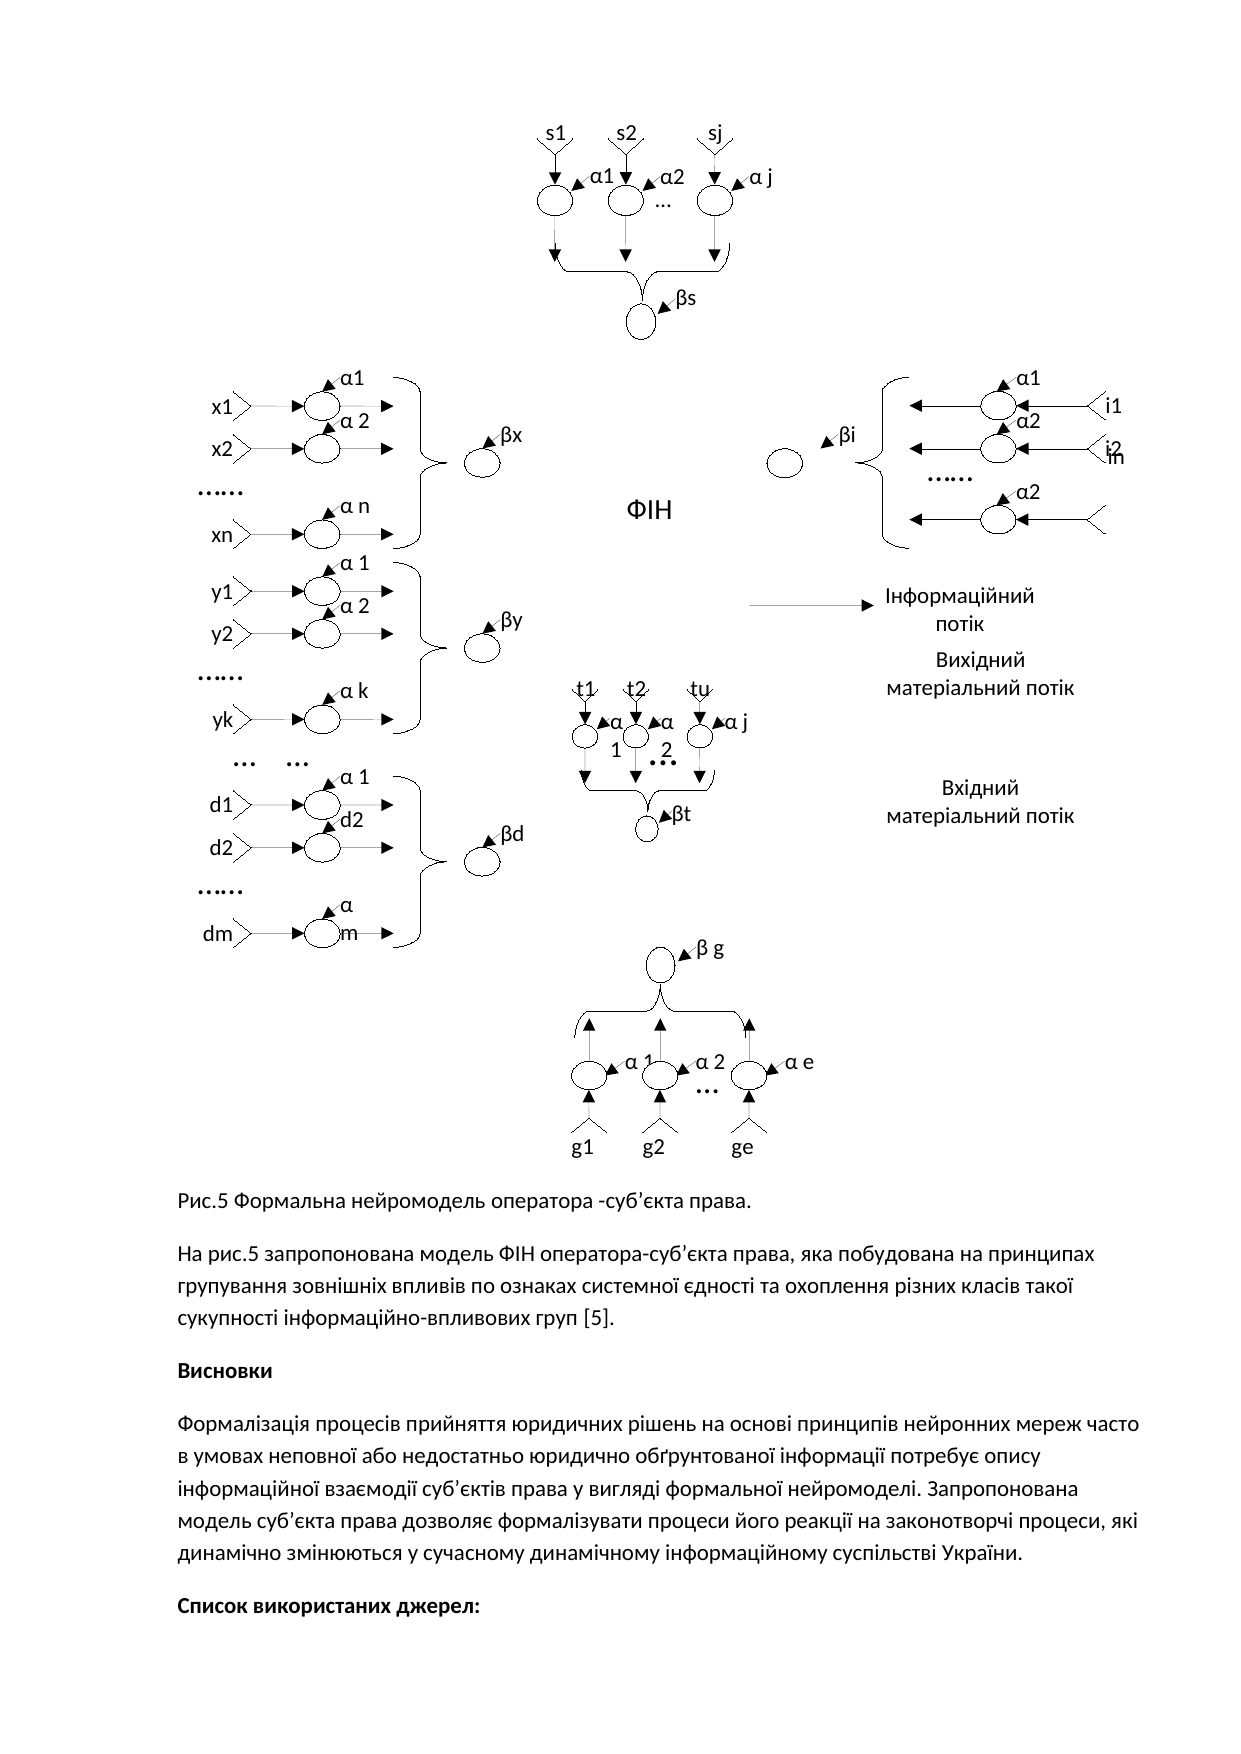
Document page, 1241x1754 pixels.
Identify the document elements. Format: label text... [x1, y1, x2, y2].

text Висновки [177, 1356, 1152, 1384]
text Список використаних джерел: [177, 1591, 1152, 1619]
text На рис.5 запропонована модель ФІН оператора-суб’єкта права, яка побудована на принципах групування зовнішніх впливів по ознаках системної єдності та охоплення різних класів такої сукупності інформаційно-впливових груп [5]. [177, 1239, 1152, 1331]
text Формалізація процесів прийняття юридичних рішень на основі принципів нейронних мереж часто в умовах неповної або недостатньо юридично обґрунтованої інформації потребує опису інформаційної взаємодії суб’єктів права у вигляді формальної нейромоделі. Запропонована модель суб’єкта права дозволяє формалізувати процеси його реакції на законотворчі процеси, які динамічно змінюються у сучасному динамічному інформаційному суспільстві України. [177, 1409, 1152, 1566]
text Рис.5 Формальна нейромодель оператора -суб’єкта права. [177, 1186, 1152, 1214]
